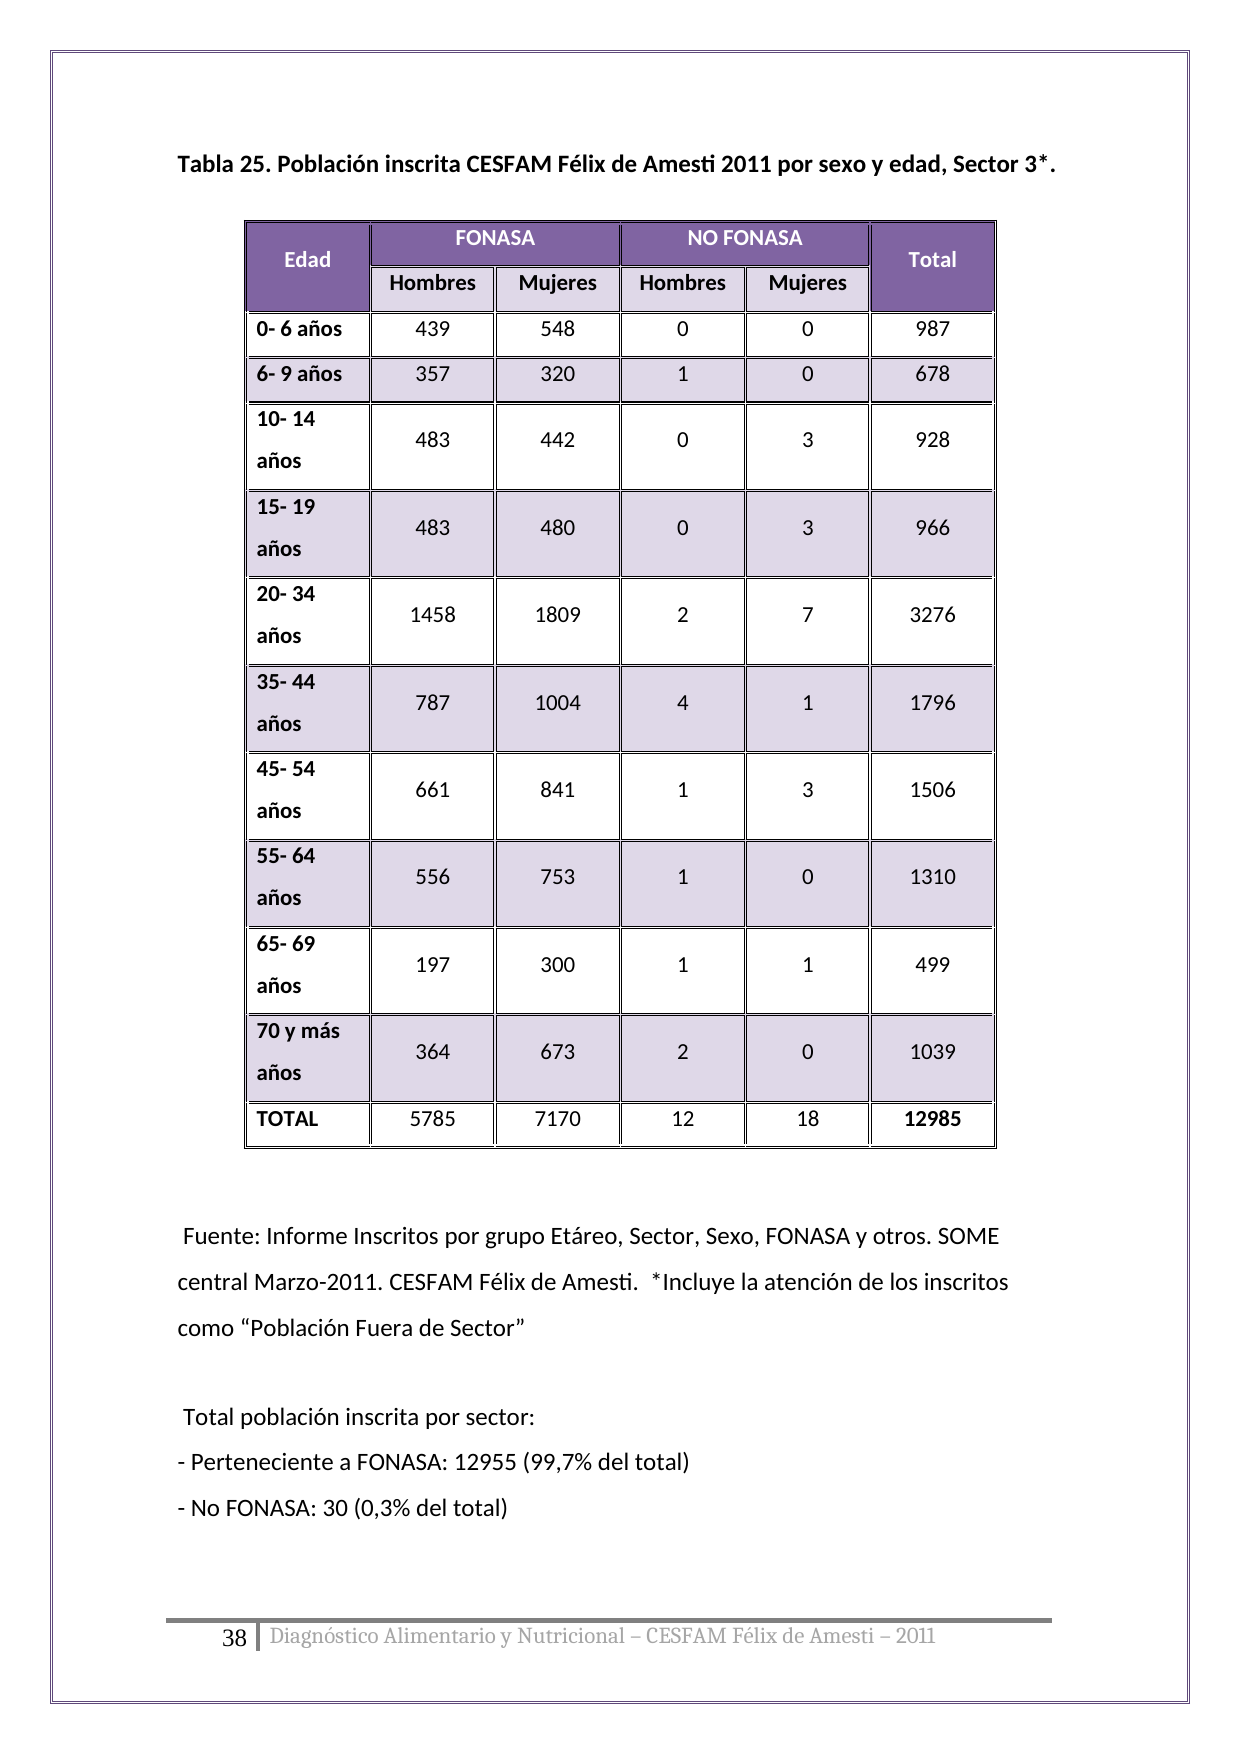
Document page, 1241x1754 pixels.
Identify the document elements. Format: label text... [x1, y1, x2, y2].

text Total población inscrita por sector: [177, 1401, 1063, 1431]
text Fuente: Informe Inscritos por grupo Etáreo, Sector, Sexo, FONASA y otros. SOME central Marzo-2011. CESFAM Félix de Amesti. *Incluye la atención de los inscritos como “Población Fuera de Sector” [177, 1220, 1063, 1342]
table_cell 0 [747, 842, 868, 926]
table_cell 18 [745, 1101, 870, 1146]
table_cell Hombres [622, 268, 744, 311]
table_cell 7 [747, 579, 868, 664]
table_cell 55- 64 años [247, 839, 369, 926]
table_header Total [870, 223, 994, 311]
table_cell 0 [747, 359, 868, 401]
table_cell 65- 69 años [247, 926, 369, 1013]
table_cell 548 [497, 314, 619, 356]
table_cell 70 y más años [245, 1013, 370, 1101]
table_cell 1796 [872, 664, 994, 751]
table_cell 753 [497, 842, 619, 926]
table_cell 1458 [372, 579, 493, 664]
table_cell 357 [372, 359, 493, 401]
table_header FONASA [370, 223, 620, 265]
table_cell 556 [372, 842, 493, 926]
table_cell 35- 44 años [247, 664, 369, 751]
table_cell 1 [622, 929, 744, 1013]
table_cell Mujeres [497, 268, 619, 311]
table_cell 480 [497, 492, 619, 576]
table_cell 1039 [870, 1013, 995, 1101]
table_cell 0- 6 años [247, 311, 369, 356]
table_cell 15- 19 años [245, 489, 370, 576]
table_cell 300 [497, 929, 619, 1013]
table_cell 5785 [370, 1101, 495, 1146]
table_cell 2 [622, 1016, 744, 1101]
table_cell 4 [622, 667, 744, 751]
table_cell Hombres [372, 268, 493, 311]
table_cell 7170 [495, 1104, 620, 1146]
table_header NO FONASA [620, 221, 870, 265]
table_cell 439 [372, 314, 493, 356]
table_cell 499 [872, 926, 994, 1013]
table_cell 12 [620, 1104, 745, 1146]
table_cell 787 [372, 667, 493, 751]
table_cell 673 [497, 1016, 619, 1101]
table_cell 1004 [497, 667, 619, 751]
text Tabla 25. Población inscrita CESFAM Félix de Amesti 2011 por sexo y edad, Sector 3*. [177, 148, 1063, 178]
table_cell 1 [622, 754, 744, 838]
table_cell 0 [622, 492, 744, 576]
table_cell 987 [872, 311, 994, 356]
table_cell 483 [372, 492, 493, 576]
table_cell 483 [372, 405, 493, 489]
table_cell 3 [747, 492, 868, 576]
table_cell 20- 34 años [245, 576, 370, 664]
table_cell 0 [622, 405, 744, 489]
table_cell 3 [747, 754, 868, 838]
table_cell 6- 9 años [245, 356, 370, 401]
table_cell 0 [747, 1016, 868, 1101]
table_cell 0 [622, 314, 744, 356]
table_cell 1310 [872, 839, 994, 926]
text - Perteneciente a FONASA: 12955 (99,7% del total) [177, 1446, 1063, 1477]
table_cell 841 [497, 754, 619, 838]
table_cell 661 [372, 754, 493, 838]
table_cell 1 [747, 667, 868, 751]
table_cell 364 [372, 1016, 493, 1101]
table_cell 45- 54 años [245, 751, 370, 838]
table_header Edad [247, 223, 370, 311]
table_cell 1 [622, 842, 744, 926]
table_cell 3276 [870, 576, 995, 664]
table_cell 3 [747, 405, 868, 489]
table_cell 1809 [497, 579, 619, 664]
table_cell 678 [870, 356, 995, 401]
table_cell Mujeres [747, 268, 868, 311]
table_cell 10- 14 años [247, 401, 369, 489]
table_cell 1 [622, 359, 744, 401]
table_cell TOTAL [247, 1101, 370, 1146]
table_cell 1506 [870, 751, 995, 838]
table_cell 928 [872, 401, 994, 489]
table_cell 2 [622, 579, 744, 664]
text - No FONASA: 30 (0,3% del total) [177, 1492, 1063, 1523]
table_cell 442 [497, 405, 619, 489]
table_cell 0 [747, 314, 868, 356]
table_cell 12985 [870, 1101, 994, 1146]
table_cell 320 [497, 359, 619, 401]
table_cell 197 [372, 929, 493, 1013]
table_cell 1 [747, 929, 868, 1013]
table_cell 966 [870, 489, 995, 576]
